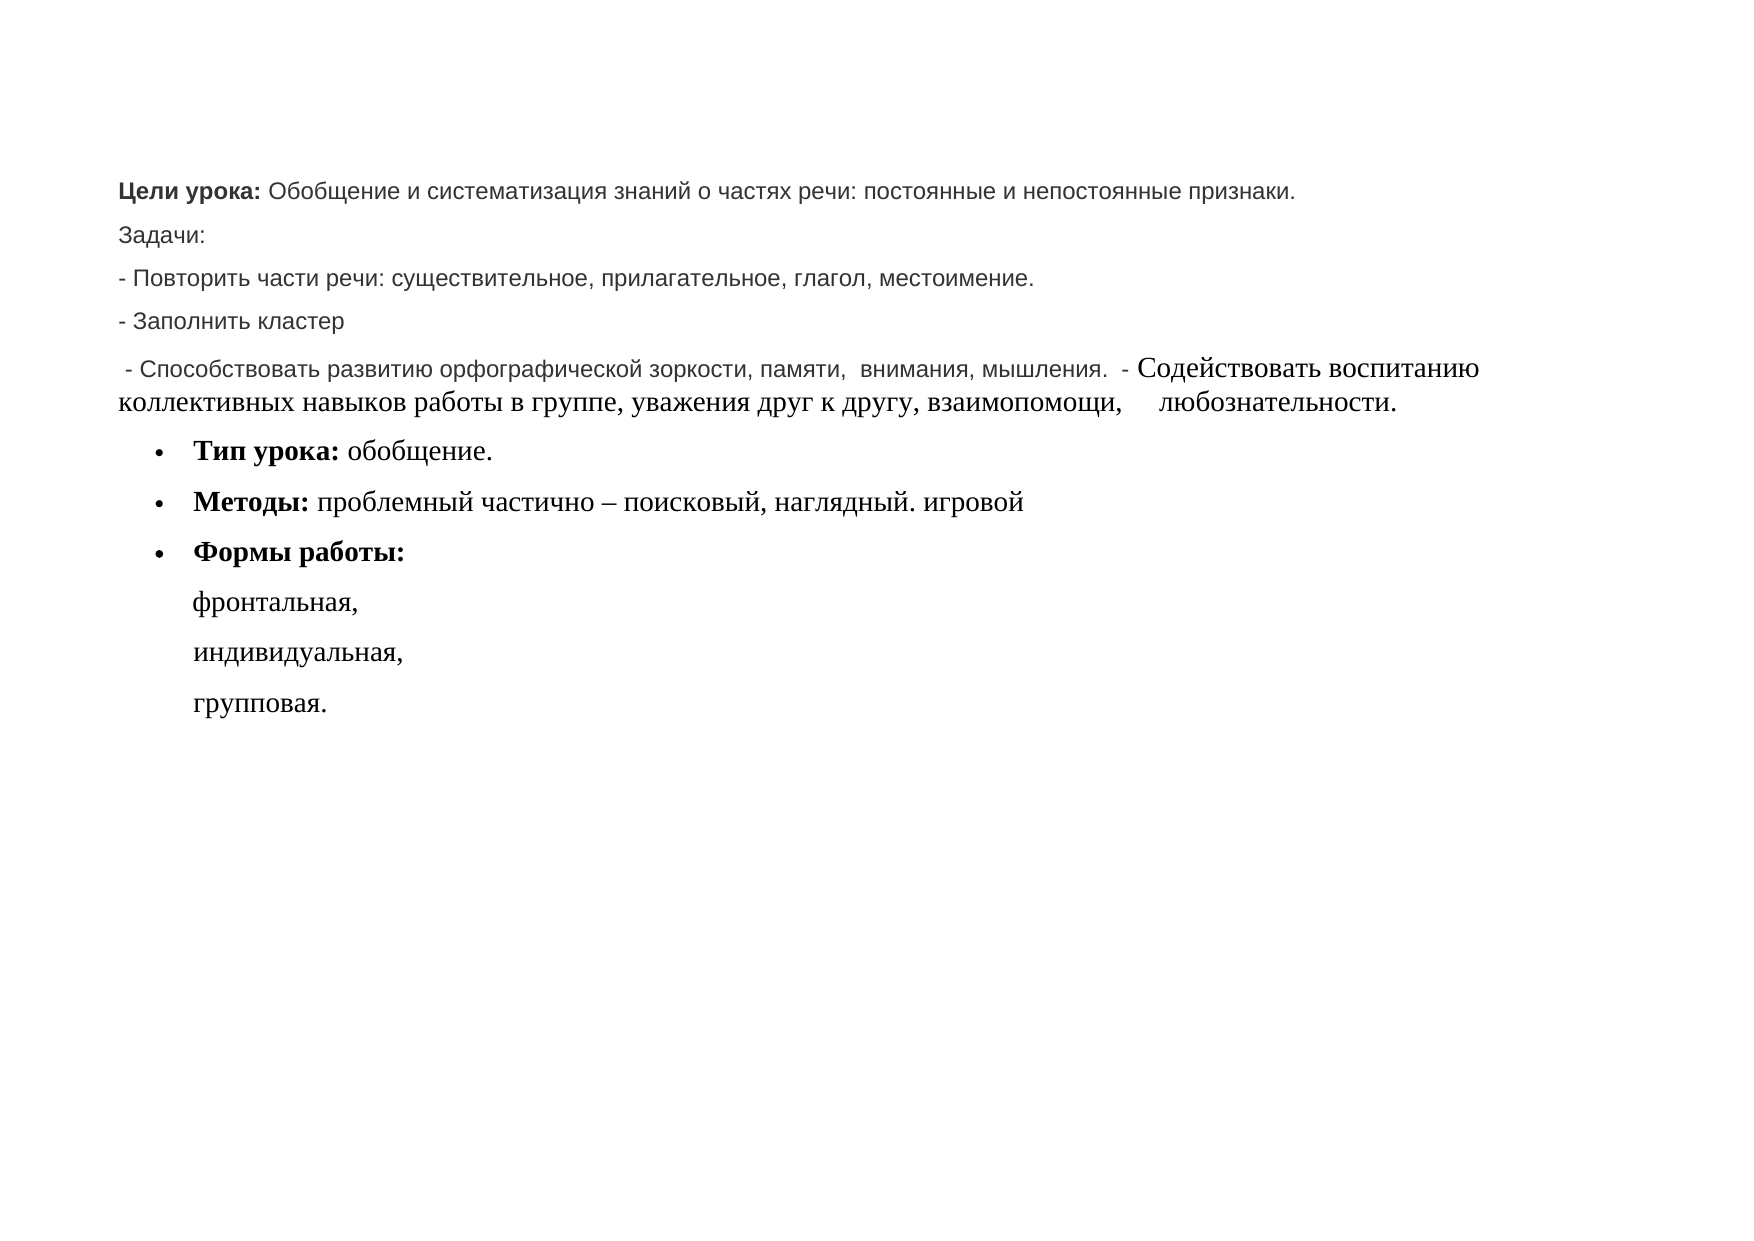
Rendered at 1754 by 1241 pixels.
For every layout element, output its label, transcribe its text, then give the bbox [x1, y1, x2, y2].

text - Повторить части речи: существительное, прилагательное, глагол, местоимение. [118, 264, 1636, 291]
text фронтальная, [156, 584, 1636, 618]
list Формы работы: [156, 534, 1636, 567]
text Цели урока: Обобщение и систематизация знаний о частях речи: постоянные и непостоянные признаки. [118, 177, 1636, 205]
list Тип урока: обобщение. [156, 433, 1636, 467]
list Методы: проблемный частично – поисковый, наглядный. игровой [156, 484, 1636, 517]
text - Способствовать развитию орфографической зоркости, памяти, внимания, мышления. - Содействовать воспитанию коллективных навыков работы в группе, уважения друг к другу, взаимопомощи, любознательности. [118, 351, 1636, 418]
list индивидуальная, [193, 634, 1636, 668]
text - Заполнить кластер [118, 307, 1636, 335]
text Задачи: [118, 221, 1636, 248]
list групповая. [193, 685, 1636, 718]
